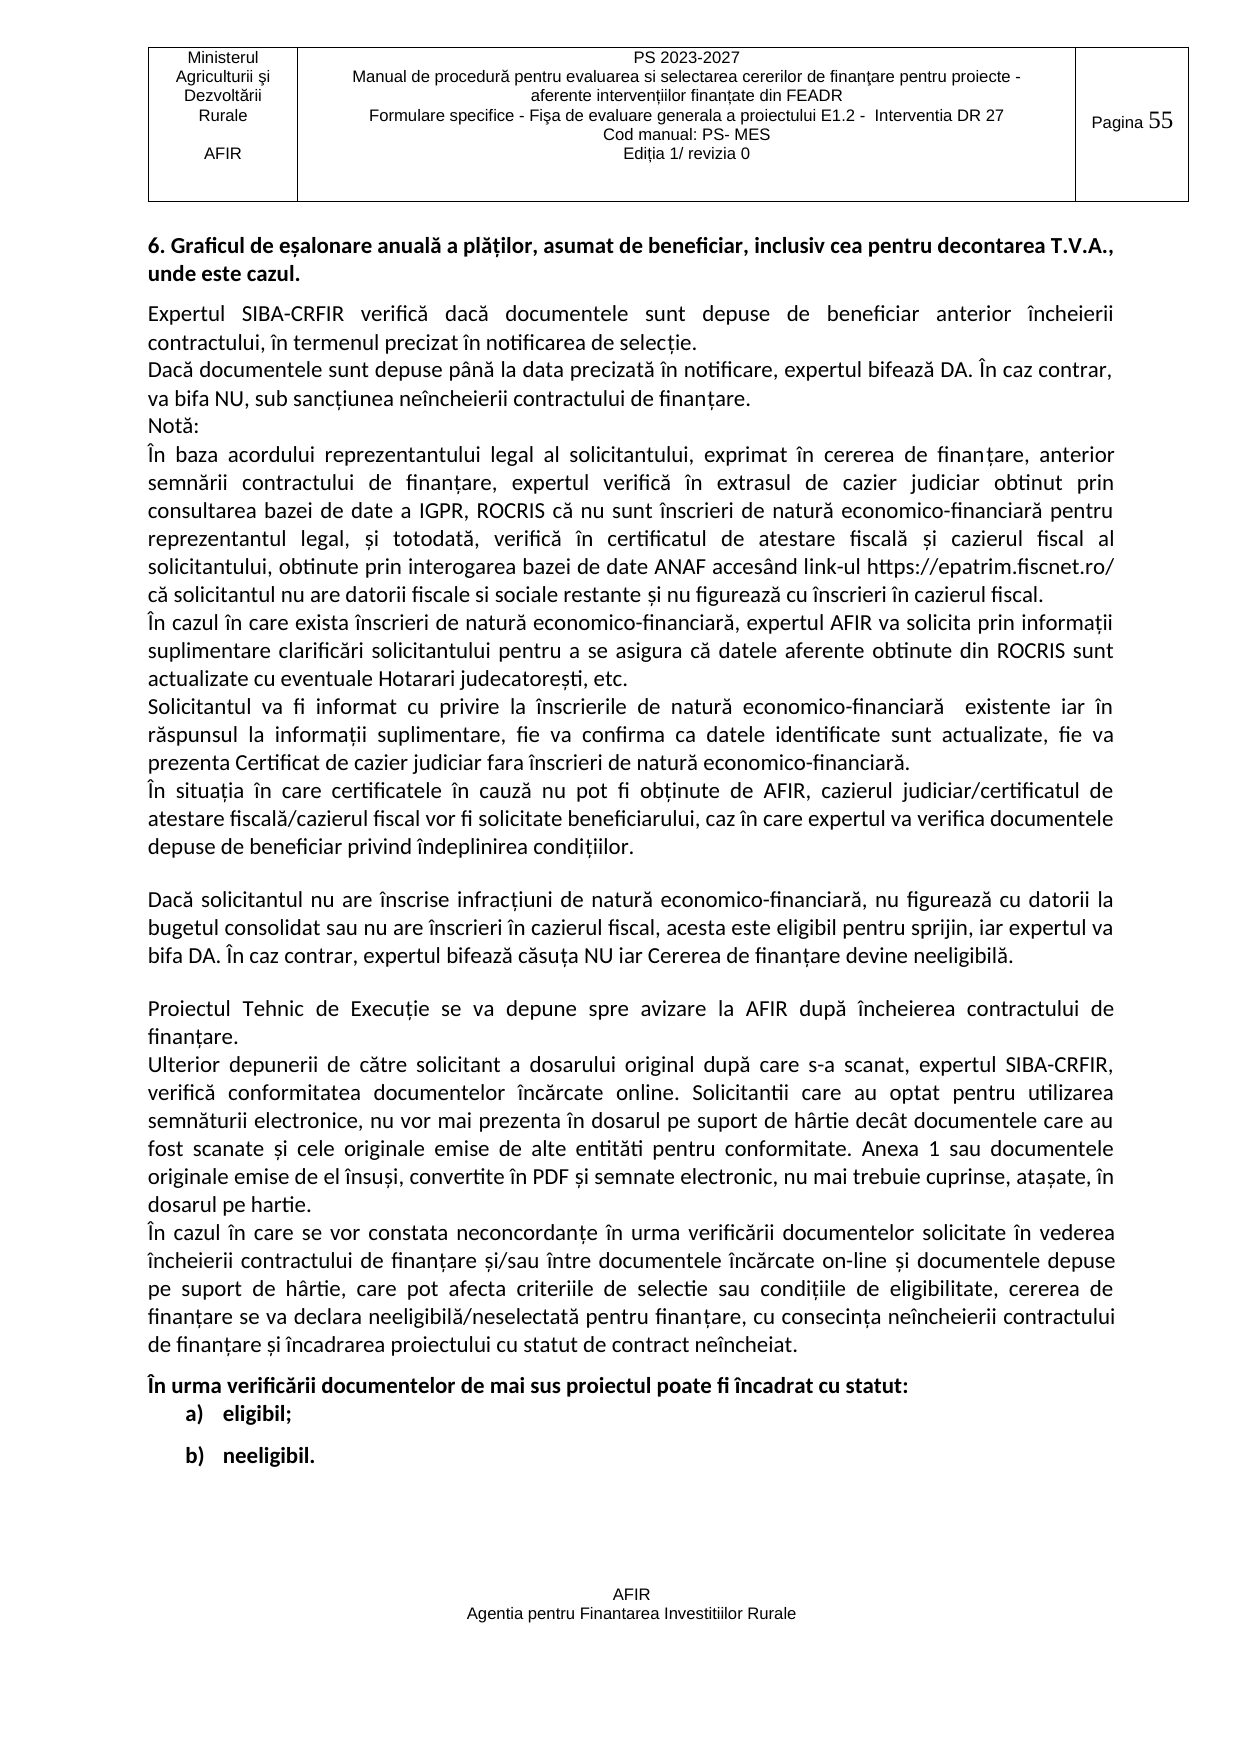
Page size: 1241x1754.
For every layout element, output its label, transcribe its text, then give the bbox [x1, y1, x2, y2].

text 6. Graficul de eşalonare anuală a plăților, asumat de beneficiar, inclusiv cea pentru decontarea T.V.A., unde este cazul. [148, 231, 1116, 287]
list neeligibil. [185, 1441, 1116, 1469]
text În urma verificării documentelor de mai sus proiectul poate fi încadrat cu statut: [148, 1371, 1116, 1399]
text Proiectul Tehnic de Execuție se va depune spre avizare la AFIR după încheierea contractului de finanțare. [148, 994, 1116, 1050]
text Dacă documentele sunt depuse până la data precizată în notificare, expertul bifează DA. În caz contrar, va bifa NU, sub sancţiunea neîncheierii contractului de finanțare. [148, 356, 1116, 412]
text În cazul în care se vor constata neconcordanțe în urma verificării documentelor solicitate în vederea încheierii contractului de finanțare și/sau între documentele încărcate on-line și documentele depuse pe suport de hârtie, care pot afecta criteriile de selectie sau condiţiile de eligibilitate, cererea de finanţare se va declara neeligibilă/neselectată pentru finanțare, cu consecința neîncheierii contractului de finanțare și încadrarea proiectului cu statut de contract neîncheiat. [148, 1218, 1116, 1358]
text Solicitantul va fi informat cu privire la înscrierile de natură economico-financiară existente iar în răspunsul la informații suplimentare, fie va confirma ca datele identificate sunt actualizate, fie va prezenta Certificat de cazier judiciar fara înscrieri de natură economico-financiară. [148, 692, 1116, 776]
text În cazul în care exista înscrieri de natură economico-financiară, expertul AFIR va solicita prin informaţii suplimentare clarificări solicitantului pentru a se asigura că datele aferente obtinute din ROCRIS sunt actualizate cu eventuale Hotarari judecatoreşti, etc. [148, 608, 1116, 692]
text În situaţia în care certificatele în cauză nu pot fi obţinute de AFIR, cazierul judiciar/certificatul de atestare fiscală/cazierul fiscal vor fi solicitate beneficiarului, caz în care expertul va verifica documentele depuse de beneficiar privind îndeplinirea condițiilor. [148, 776, 1116, 860]
text În baza acordului reprezentantului legal al solicitantului, exprimat în cererea de finanțare, anterior semnării contractului de finanțare, expertul verifică în extrasul de cazier judiciar obtinut prin consultarea bazei de date a IGPR, ROCRIS că nu sunt înscrieri de natură economico-financiară pentru reprezentantul legal, și totodată, verifică în certificatul de atestare fiscală și cazierul fiscal al solicitantului, obtinute prin interogarea bazei de date ANAF accesând link-ul https://epatrim.fiscnet.ro/ că solicitantul nu are datorii fiscale si sociale restante și nu figurează cu înscrieri în cazierul fiscal. [148, 440, 1116, 608]
text Ulterior depunerii de către solicitant a dosarului original după care s-a scanat, expertul SIBA-CRFIR, verifică conformitatea documentelor încărcate online. Solicitantii care au optat pentru utilizarea semnăturii electronice, nu vor mai prezenta în dosarul pe suport de hârtie decât documentele care au fost scanate și cele originale emise de alte entităti pentru conformitate. Anexa 1 sau documentele originale emise de el însuși, convertite în PDF și semnate electronic, nu mai trebuie cuprinse, atașate, în dosarul pe hartie. [148, 1050, 1116, 1218]
list eligibil; [185, 1399, 1116, 1427]
text Dacă solicitantul nu are înscrise infracțiuni de natură economico-financiară, nu figurează cu datorii la bugetul consolidat sau nu are înscrieri în cazierul fiscal, acesta este eligibil pentru sprijin, iar expertul va bifa DA. În caz contrar, expertul bifează căsuța NU iar Cererea de finanțare devine neeligibilă. [148, 885, 1116, 969]
text Notă: [148, 412, 1116, 440]
text Expertul SIBA-CRFIR verifică dacă documentele sunt depuse de beneficiar anterior încheierii contractului, în termenul precizat în notificarea de selecție. [148, 299, 1116, 356]
